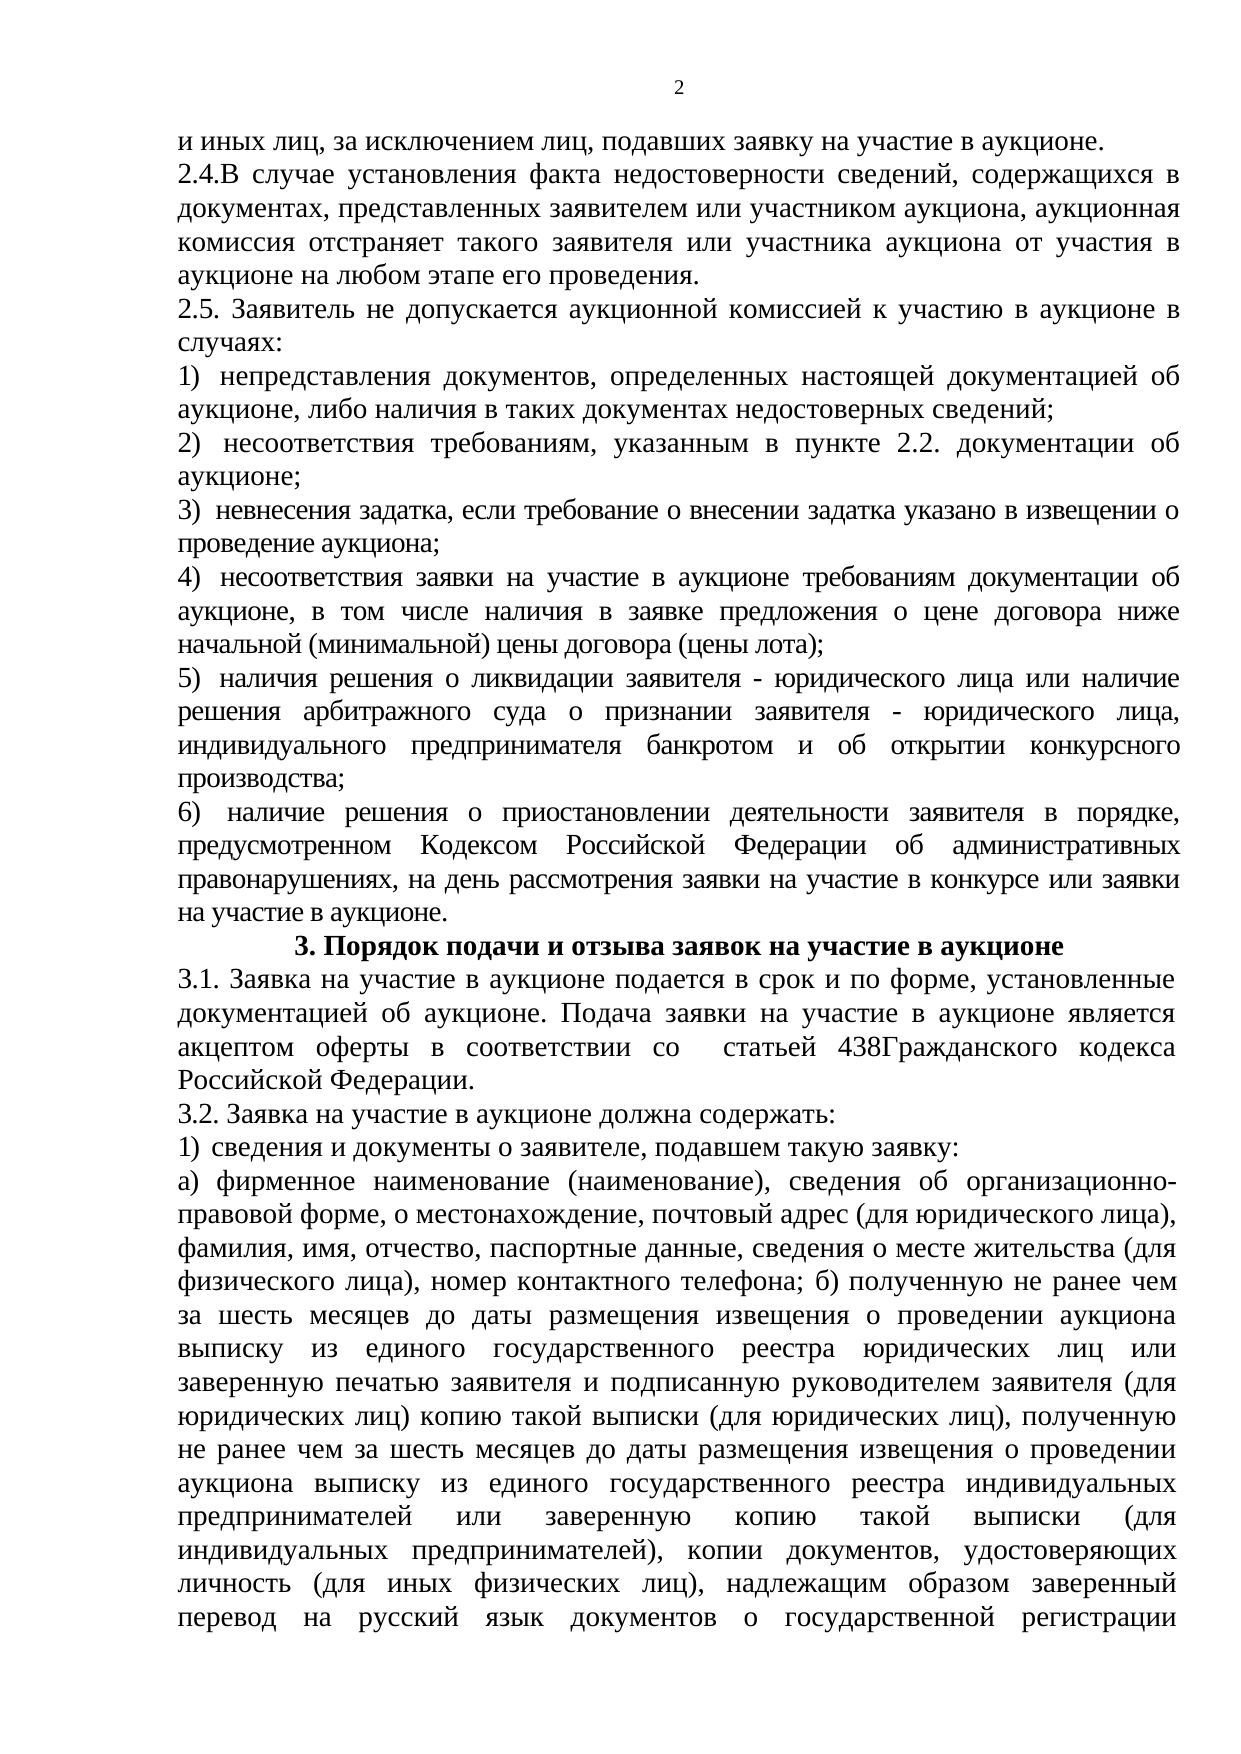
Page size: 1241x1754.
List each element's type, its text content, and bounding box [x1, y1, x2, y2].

list невнесения задатка, если требование о внесении задатка указано в извещении о проведение аукциона; [177, 492, 1181, 559]
list наличие решения о приостановлении деятельности заявителя в порядке, предусмотренном Кодексом Российской Федерации об административных правонарушениях, на день рассмотрения заявки на участие в конкурсе или заявки на участие в аукционе. [177, 794, 1181, 928]
list несоответствия заявки на участие в аукционе требованиям документации об аукционе, в том числе наличия в заявке предложения о цене договора ниже начальной (минимальной) цены договора (цены лота); [177, 559, 1181, 660]
text 1) сведения и документы о заявителе, подавшем такую заявку: [177, 1129, 1181, 1163]
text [177, 1163, 1178, 1632]
text 3.1. Заявка на участие в аукционе подается в срок и по форме, установленные документацией об аукционе. Подача заявки на участие в аукционе является акцептом оферты в соответствии со статьей 438Гражданского кодекса Российской Федерации. [177, 962, 1176, 1096]
text 3.2. Заявка на участие в аукционе должна содержать: [177, 1096, 1181, 1129]
text 2.5. Заявитель не допускается аукционной комиссией к участию в аукционе в случаях: [177, 291, 1181, 358]
list непредставления документов, определенных настоящей документацией об аукционе, либо наличия в таких документах недостоверных сведений; [177, 358, 1181, 425]
text 2.4.В случае установления факта недостоверности сведений, содержащихся в документах, представленных заявителем или участником аукциона, аукционная комиссия отстраняет такого заявителя или участника аукциона от участия в аукционе на любом этапе его проведения. [177, 157, 1181, 291]
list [177, 123, 1180, 157]
list наличия решения о ликвидации заявителя - юридического лица или наличие решения арбитражного суда о признании заявителя - юридического лица, индивидуального предпринимателя банкротом и об открытии конкурсного производства; [177, 660, 1181, 794]
text 3. Порядок подачи и отзыва заявок на участие в аукционе [177, 928, 1181, 962]
list несоответствия требованиям, указанным в пункте 2.2. документации об аукционе; [177, 425, 1181, 492]
